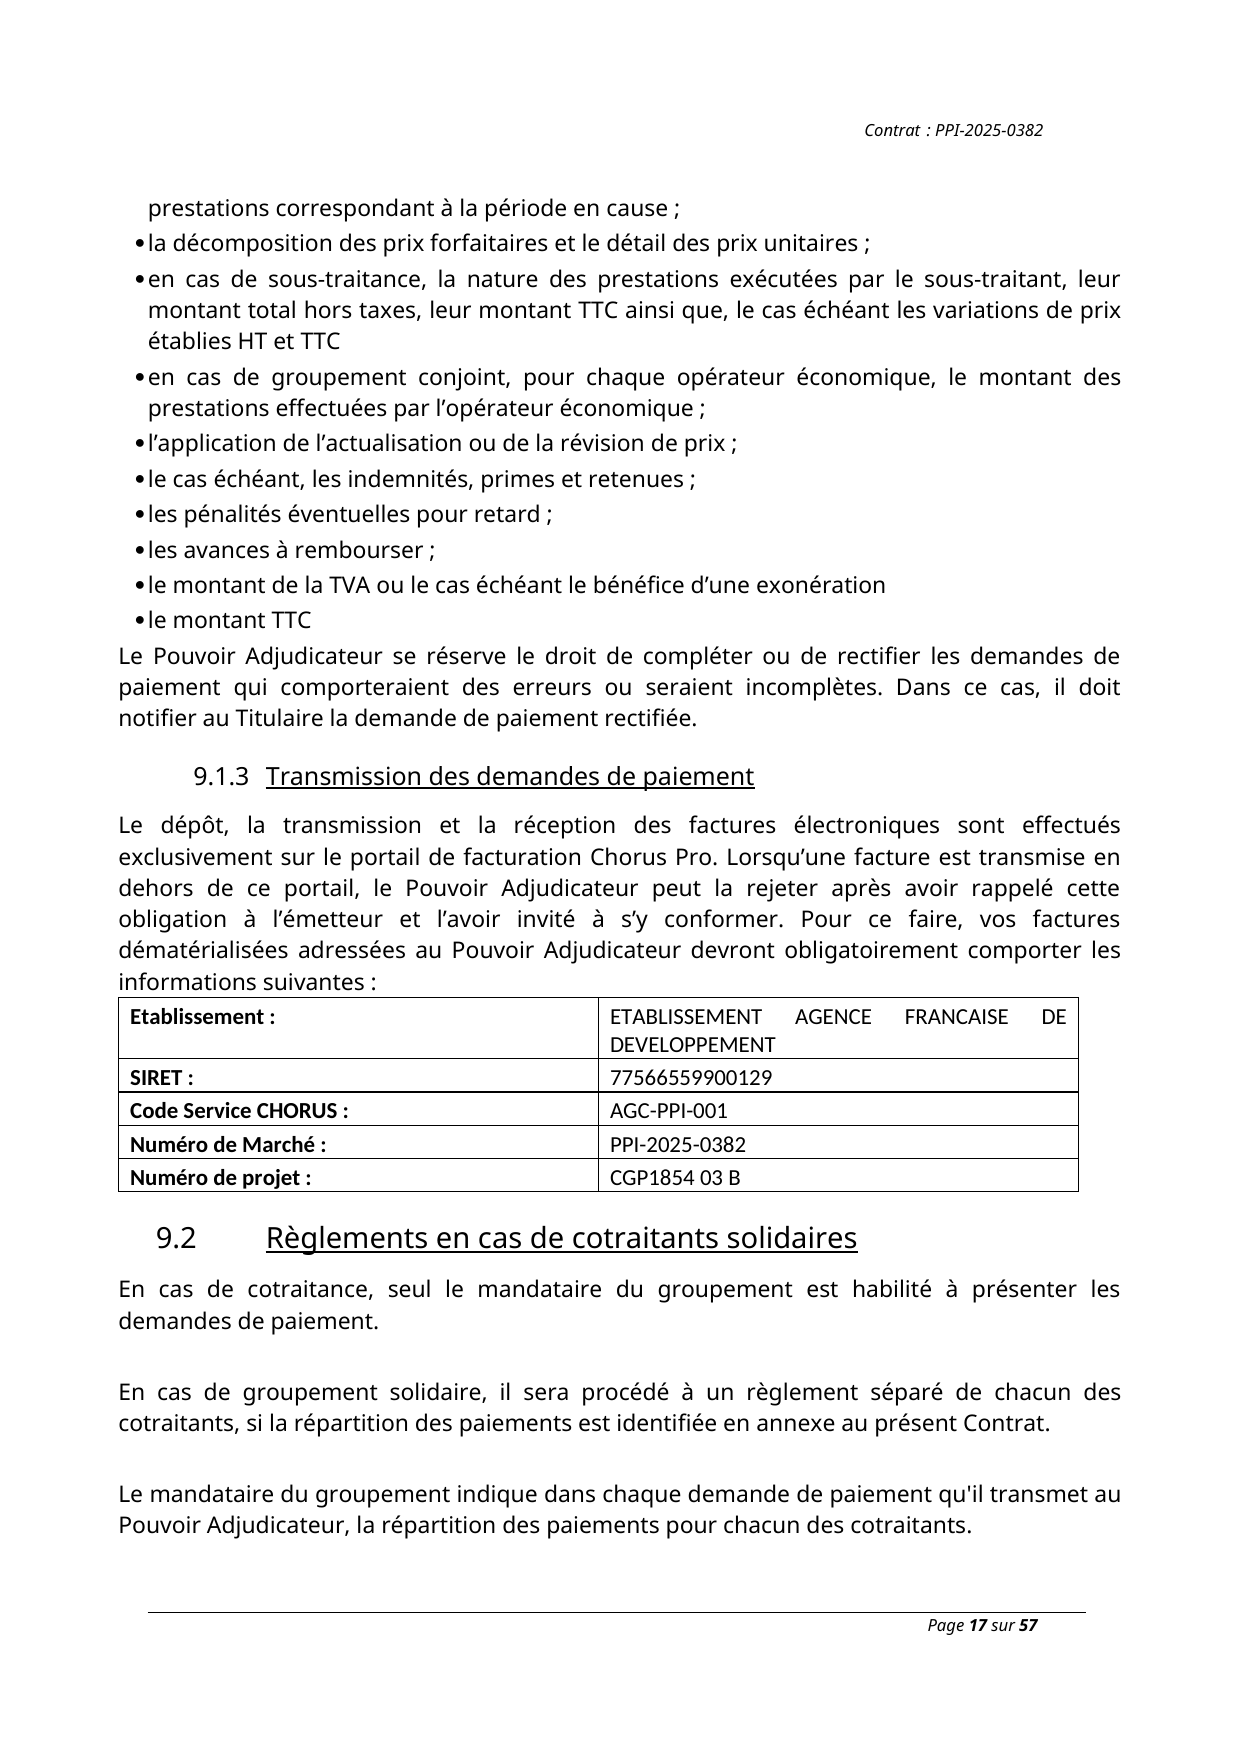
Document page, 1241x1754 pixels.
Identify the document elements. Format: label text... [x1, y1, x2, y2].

list le cas échéant, les indemnités, primes et retenues ; [136, 463, 1122, 494]
text Le dépôt, la transmission et la réception des factures électroniques sont effectués exclusivement sur le portail de facturation Chorus Pro. Lorsqu’une facture est transmise en dehors de ce portail, le Pouvoir Adjudicateur peut la rejeter après avoir rappelé cette obligation à l’émetteur et l’avoir invité à s’y conformer. Pour ce faire, vos factures dématérialisées adressées au Pouvoir Adjudicateur devront obligatoirement comporter les informations suivantes : [118, 809, 1122, 997]
table_cell CGP1854 03 B [599, 1159, 1078, 1191]
list le montant TTC [136, 604, 1122, 636]
text Règlements en cas de cotraitants solidaires [156, 1217, 1122, 1257]
table_cell Code Service CHORUS : [119, 1093, 598, 1124]
list l’application de l’actualisation ou de la révision de prix ; [136, 427, 1122, 459]
list les pénalités éventuelles pour retard ; [136, 498, 1122, 529]
table_header ETABLISSEMENT AGENCE FRANCAISE DE DEVELOPPEMENT [599, 998, 1078, 1058]
text Le Pouvoir Adjudicateur se réserve le droit de compléter ou de rectifier les demandes de paiement qui comporteraient des erreurs ou seraient incomplètes. Dans ce cas, il doit notifier au Titulaire la demande de paiement rectifiée. [118, 640, 1122, 734]
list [136, 192, 1122, 223]
table_cell SIRET : [119, 1059, 598, 1091]
table_cell 77566559900129 [599, 1059, 1078, 1091]
list la décomposition des prix forfaitaires et le détail des prix unitaires ; [136, 227, 1122, 259]
text En cas de cotraitance, seul le mandataire du groupement est habilité à présenter les demandes de paiement. [118, 1273, 1122, 1336]
table_cell PPI-2025-0382 [599, 1126, 1078, 1158]
text Transmission des demandes de paiement [193, 759, 1122, 793]
list le montant de la TVA ou le cas échéant le bénéfice d’une exonération [136, 569, 1122, 600]
list les avances à rembourser ; [136, 534, 1122, 565]
table_cell Numéro de projet : [119, 1159, 598, 1191]
table_cell Numéro de Marché : [119, 1126, 598, 1158]
list en cas de sous-traitance, la nature des prestations exécutées par le sous-traitant, leur montant total hors taxes, leur montant TTC ainsi que, le cas échéant les variations de prix établies HT et TTC [136, 263, 1122, 357]
text Le mandataire du groupement indique dans chaque demande de paiement qu'il transmet au Pouvoir Adjudicateur, la répartition des paiements pour chacun des cotraitants. [118, 1478, 1122, 1540]
table_cell AGC-PPI-001 [599, 1093, 1078, 1124]
table_header Etablissement : [119, 998, 598, 1058]
text En cas de groupement solidaire, il sera procédé à un règlement séparé de chacun des cotraitants, si la répartition des paiements est identifiée en annexe au présent Contrat. [118, 1376, 1122, 1438]
list en cas de groupement conjoint, pour chaque opérateur économique, le montant des prestations effectuées par l’opérateur économique ; [136, 361, 1122, 423]
